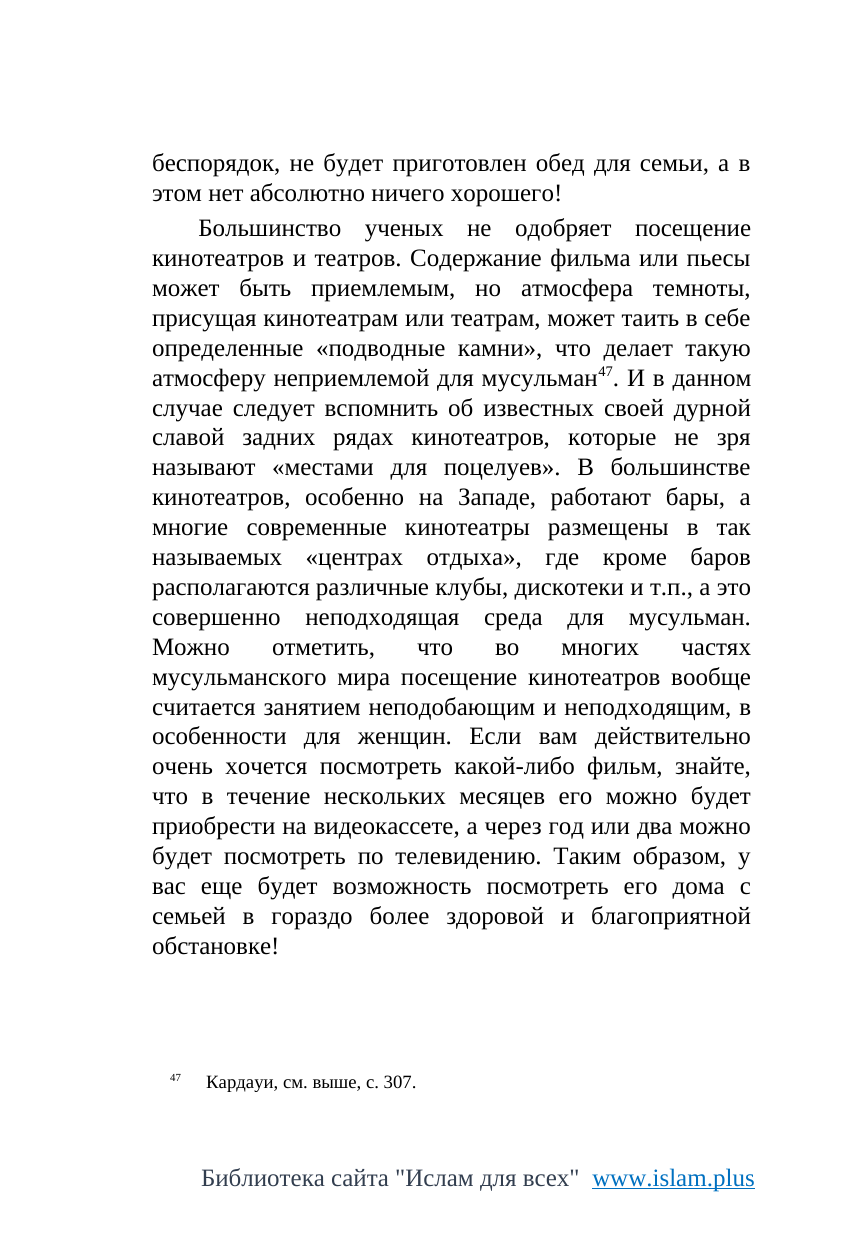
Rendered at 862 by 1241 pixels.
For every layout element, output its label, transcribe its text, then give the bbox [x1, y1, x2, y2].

text Большинство ученых не одобряет посещение кинотеатров и театров. Содержание фильма или пьесы может быть приемлемым, но атмосфера темноты, присущая кинотеатрам или театрам, может таить в себе определенные «подводные камни», что делает такую атмосферу неприемлемой для мусульман. И в данном случае следует вспомнить об известных своей дурной славой задних рядах кинотеатров, которые не зря называют «местами для поцелуев». В большинстве кинотеатров, особенно на Западе, работают бары, а многие современные кинотеатры размещены в так называемых «центрах отдыха», где кроме баров располагаются различные клубы, дискотеки и т.п., а это совершенно неподходящая среда для мусульман. Можно отметить, что во многих частях мусульманского мира посещение кинотеатров вообще считается занятием неподобающим и неподходящим, в особенности для женщин. Если вам действительно очень хочется посмотреть какой-либо фильм, знайте, что в течение нескольких месяцев его можно будет приобрести на видеокассете, а через год или два можно будет посмотреть по телевидению. Таким образом, у вас еще будет возможность посмотреть его дома с семьей в гораздо более здоровой и благоприятной обстановке! [152, 213, 751, 959]
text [152, 148, 751, 206]
